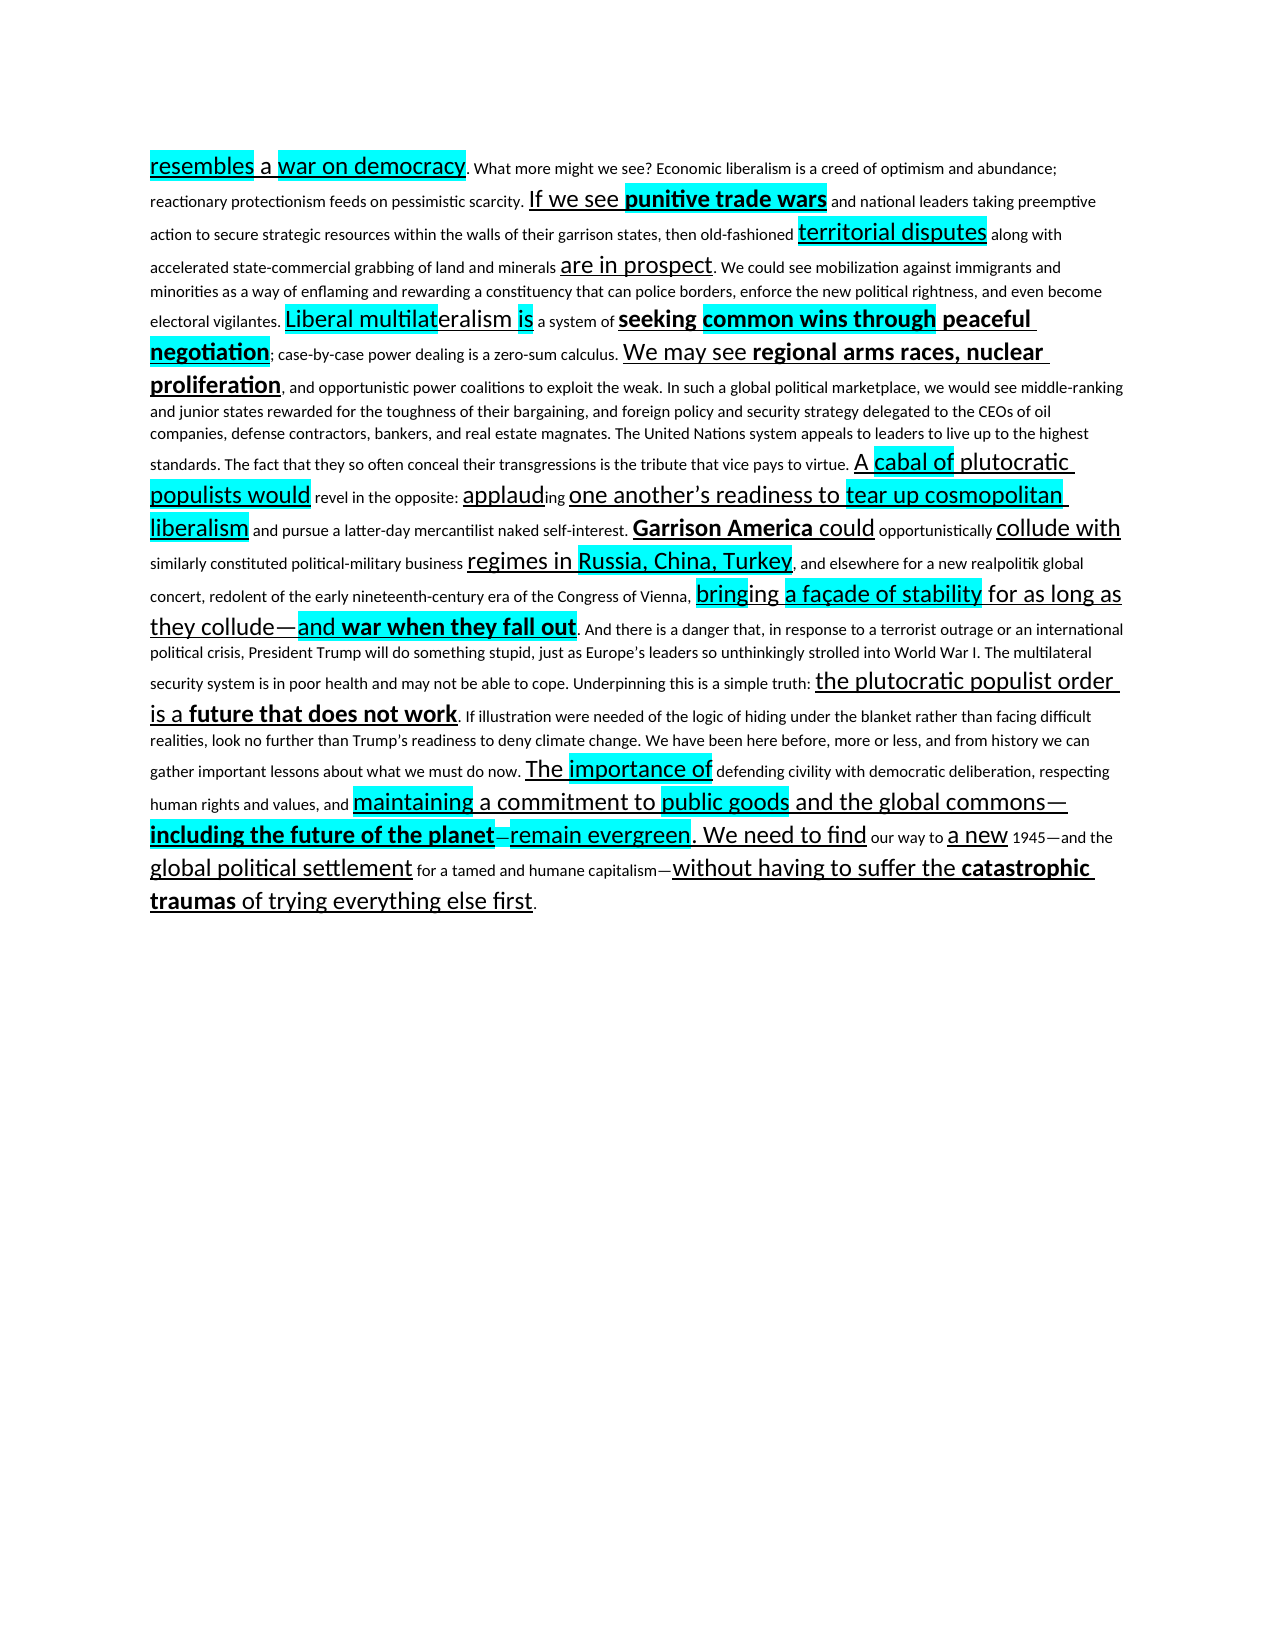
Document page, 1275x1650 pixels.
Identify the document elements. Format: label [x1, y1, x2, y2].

text [150, 150, 1125, 915]
